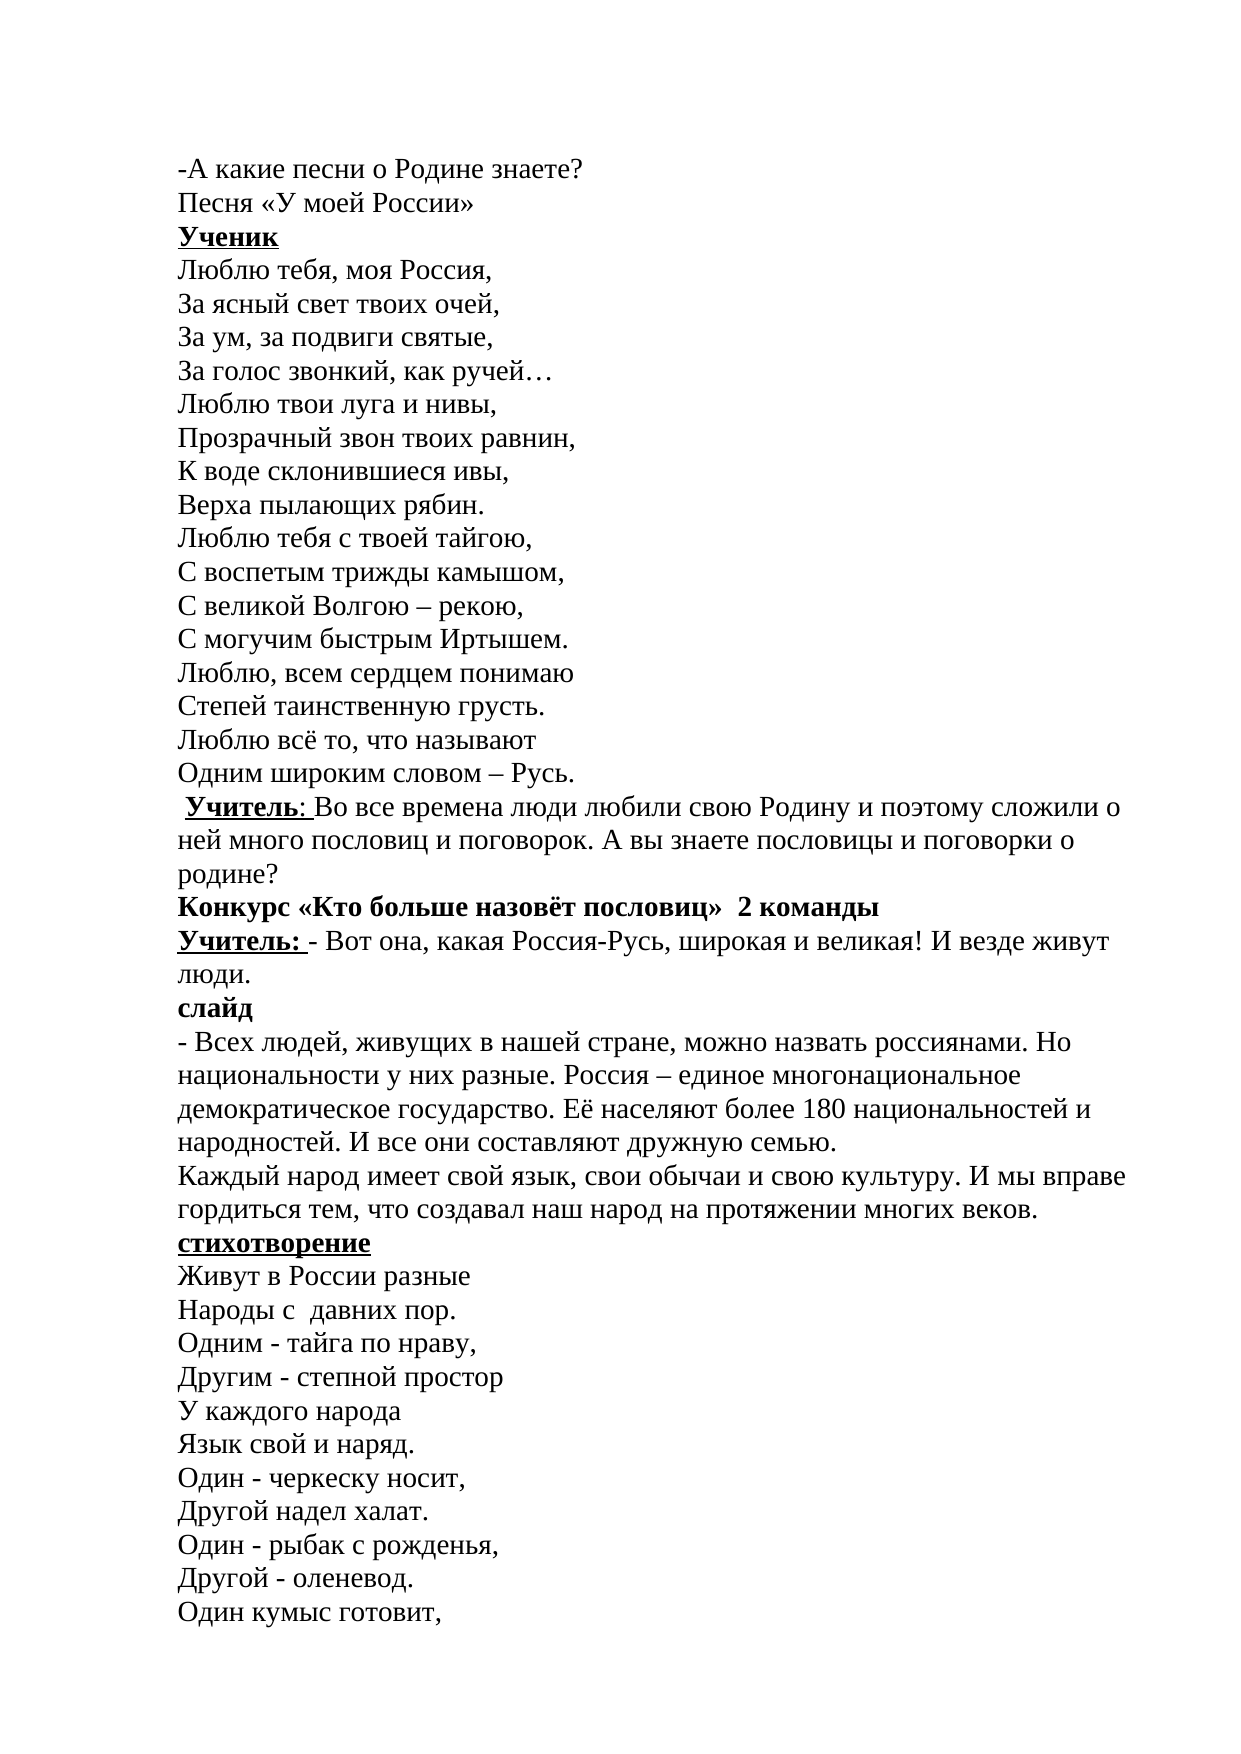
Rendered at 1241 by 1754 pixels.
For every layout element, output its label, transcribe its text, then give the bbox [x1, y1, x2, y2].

text Народы с давних пор. [177, 1292, 1152, 1326]
text - Всех людей, живущих в нашей стране, можно назвать россиянами. Но национальности у них разные. Россия – единое многонациональное демократическое государство. Её населяют более 180 национальностей и народностей. И все они составляют дружную семью. [177, 1024, 1152, 1158]
text Конкурс «Кто больше назовёт пословиц» 2 команды [177, 889, 1152, 923]
text Верха пылающих рябин. [177, 487, 1152, 521]
text Один - рыбак с рожденья, [177, 1527, 1152, 1560]
text Учитель: Во все времена люди любили свою Родину и поэтому сложили о ней много пословиц и поговорок. А вы знаете пословицы и поговорки о родине? [177, 789, 1152, 889]
text Учитель: - Вот она, какая Россия-Русь, широкая и великая! И везде живут люди. [177, 923, 1152, 990]
text Люблю тебя с твоей тайгою, [177, 521, 1152, 554]
text стихотворение [177, 1225, 1152, 1258]
text Люблю твои луга и нивы, [177, 386, 1152, 420]
text Люблю, всем сердцем понимаю Степей таинственную грусть. Люблю всё то, что называют Одним широким словом – Русь. [177, 655, 1152, 789]
text Люблю тебя, моя Россия, За ясный свет твоих очей, За ум, за подвиги святые, За голос звонкий, как ручей… [177, 252, 1152, 386]
text Другой - оленевод. [177, 1560, 1152, 1594]
text Песня «У моей России» [177, 185, 1152, 219]
text Прозрачный звон твоих равнин, [177, 420, 1152, 453]
text Другим - степной простор [177, 1359, 1152, 1393]
text Язык свой и наряд. [177, 1426, 1152, 1460]
text -А какие песни о Родине знаете? [177, 152, 1152, 185]
text Ученик [177, 219, 1152, 252]
text С воспетым трижды камышом, [177, 554, 1152, 588]
text К воде склонившиеся ивы, [177, 453, 1152, 487]
text Один - черкеску носит, [177, 1460, 1152, 1493]
text У каждого народа [177, 1393, 1152, 1426]
text С великой Волгою – рекою, [177, 588, 1152, 621]
text Одним - тайга по нраву, [177, 1326, 1152, 1359]
text Живут в России разные [177, 1258, 1152, 1292]
text Один кумыс готовит, [177, 1594, 1152, 1627]
text Другой надел халат. [177, 1493, 1152, 1527]
text Каждый народ имеет свой язык, свои обычаи и свою культуру. И мы вправе гордиться тем, что создавал наш народ на протяжении многих веков. [177, 1158, 1152, 1225]
text слайд [177, 990, 1152, 1024]
text С могучим быстрым Иртышем. [177, 621, 1152, 655]
